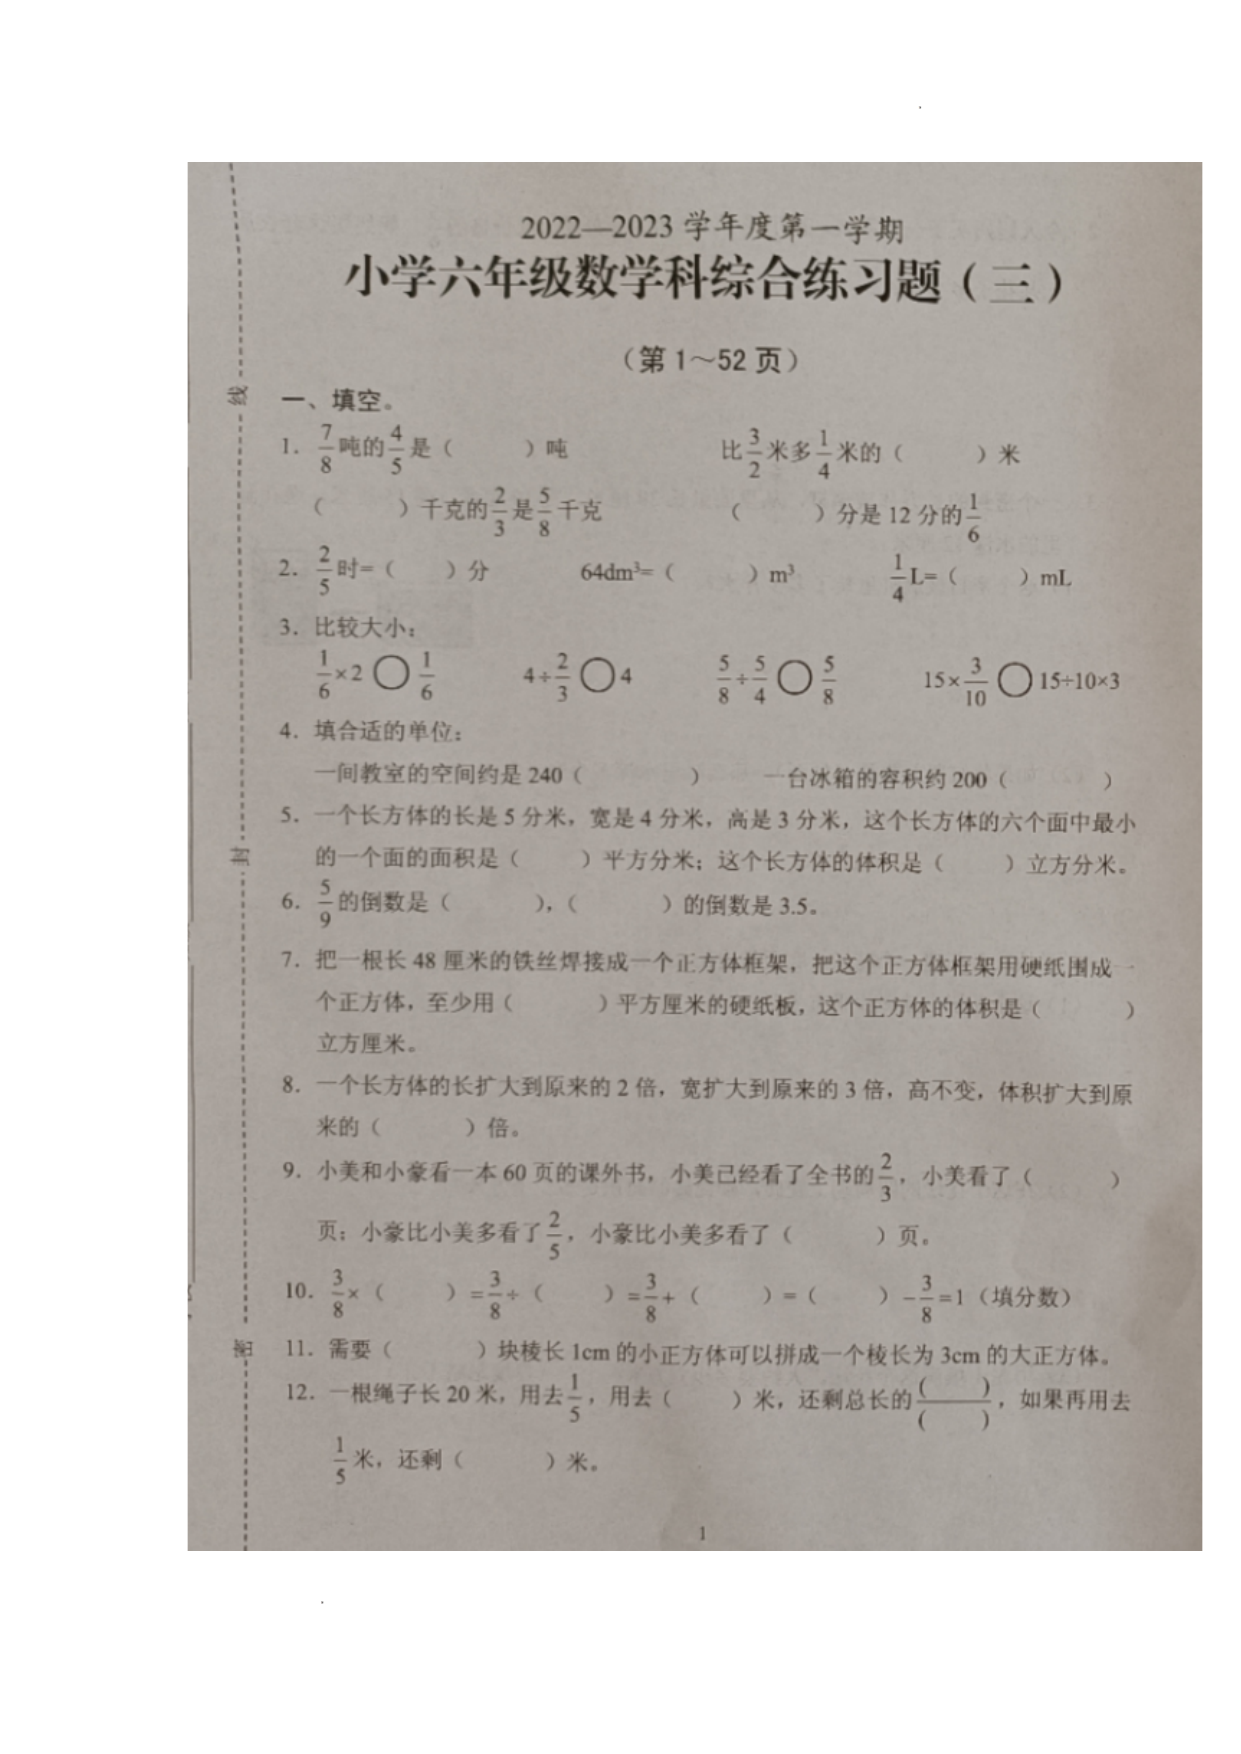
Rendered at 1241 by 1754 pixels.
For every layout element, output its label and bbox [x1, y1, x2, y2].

picture [187, 162, 1203, 1551]
